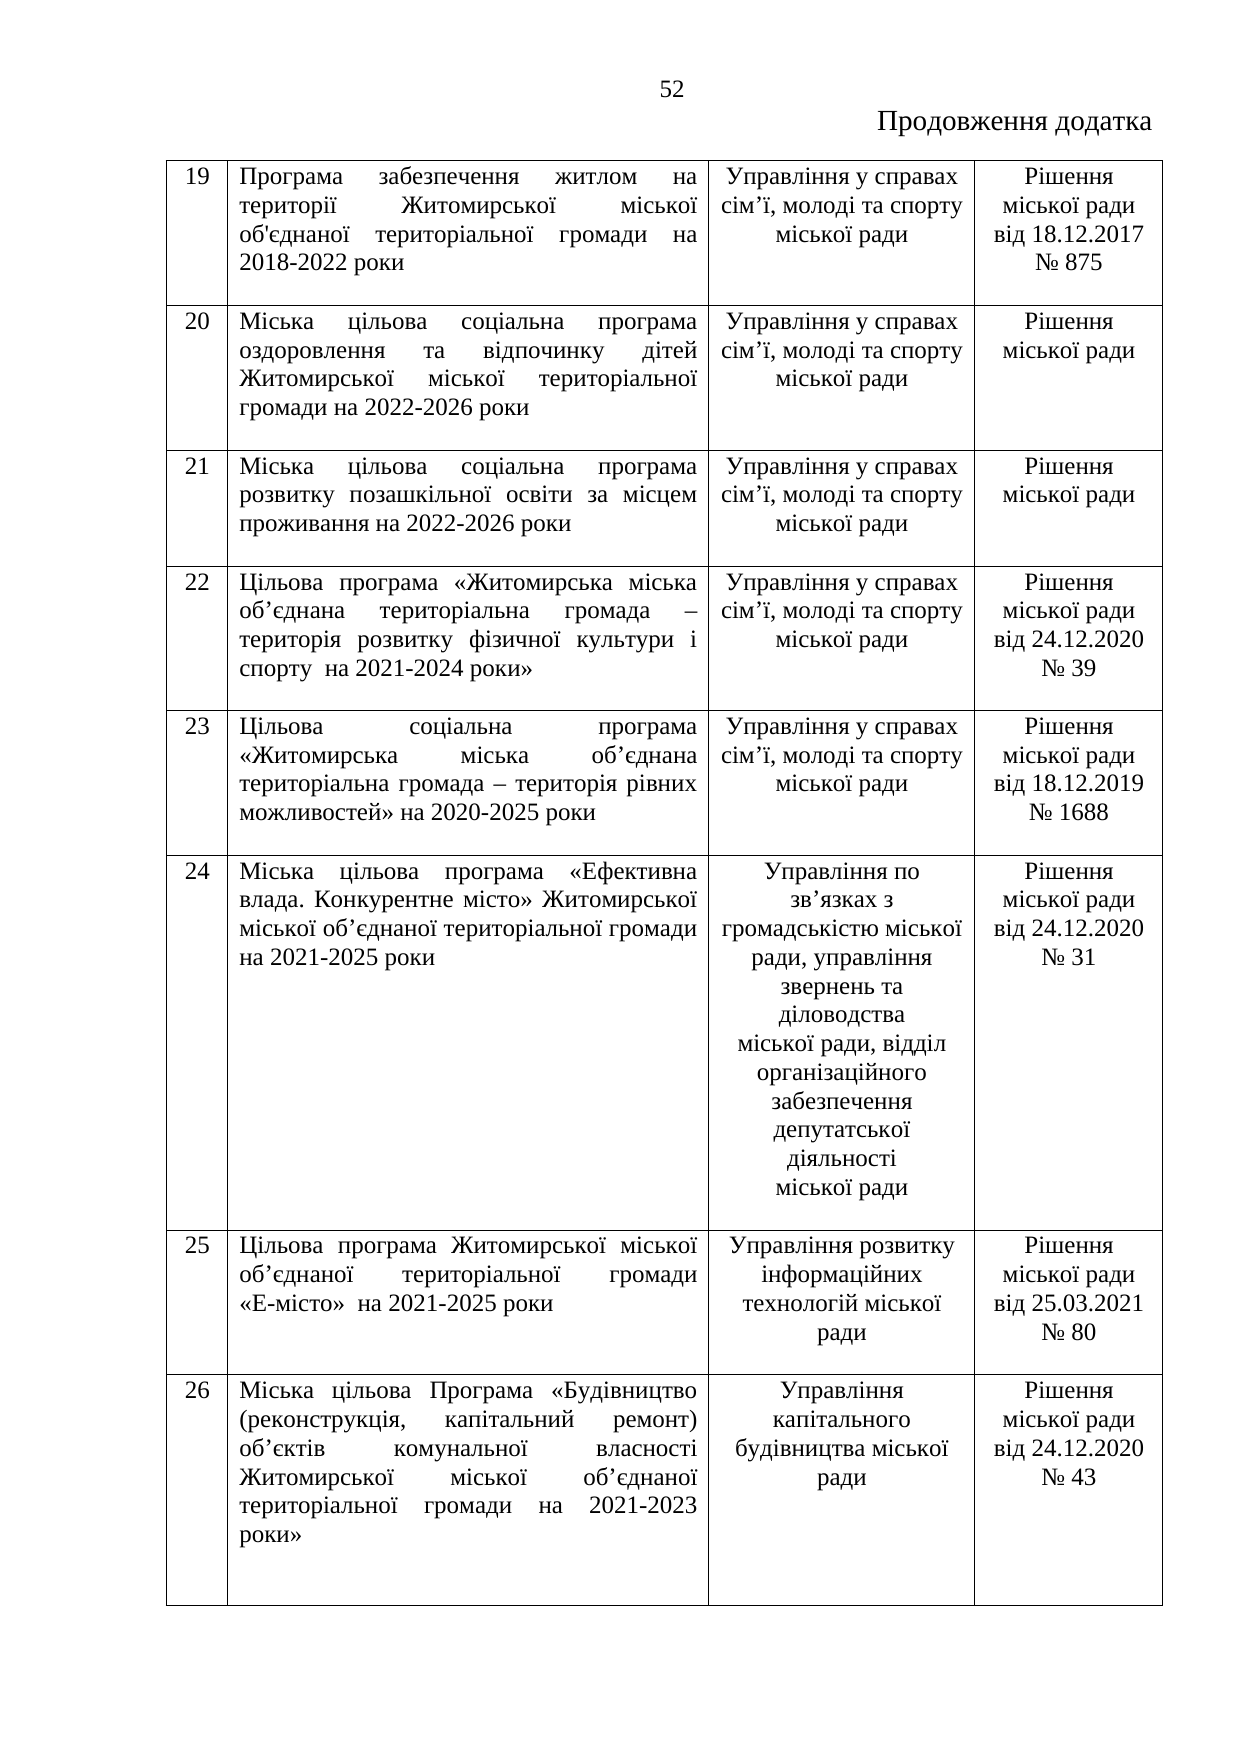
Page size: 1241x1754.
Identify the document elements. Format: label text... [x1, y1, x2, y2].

table_cell 26 [167, 1375, 227, 1605]
table_cell 19 [167, 161, 227, 305]
table_cell Рішення міської ради від 18.12.2017 № 875 [975, 161, 1162, 305]
table_cell Міська цільова соціальна програма розвитку позашкільної освіти за місцем проживання на 2022-2026 роки [228, 451, 708, 566]
table_cell 24 [167, 856, 227, 1229]
table_cell 25 [167, 1231, 227, 1374]
table_cell Рішення міської ради від 24.12.2020 № 39 [975, 567, 1162, 710]
table_cell Міська цільова соціальна програма оздоровлення та відпочинку дітей Житомирської міської територіальної громади на 2022-2026 роки [228, 306, 708, 450]
table_cell Управління по зв’язках з громадськістю міської ради, управління звернень та діловодства міської ради, відділ організаційного забезпечення депутатської діяльності міської ради [709, 856, 974, 1229]
table_cell Рішення міської ради [975, 451, 1162, 566]
table_cell Рішення міської ради від 24.12.2020 № 31 [975, 856, 1162, 1229]
table_cell Управління капітального будівництва міської ради [709, 1375, 974, 1605]
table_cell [709, 161, 974, 305]
table_cell Управління у справах сім’ї, молоді та спорту міської ради [709, 711, 974, 855]
table_cell Цільова програма Житомирської міської об’єднаної територіальної громади «Е-місто» на 2021-2025 роки [228, 1231, 708, 1374]
table_cell Програма забезпечення житлом на території Житомирської міської об'єднаної територіальної громади на 2018-2022 роки [228, 161, 708, 305]
table_cell Рішення міської ради від 24.12.2020 № 43 [975, 1375, 1162, 1605]
table_cell Рішення міської ради [975, 306, 1162, 450]
table_cell 20 [167, 306, 227, 450]
table_cell 22 [167, 567, 227, 710]
table_cell Цільова соціальна програма «Житомирська міська об’єднана територіальна громада – територія рівних можливостей» на 2020-2025 роки [228, 711, 708, 855]
table_cell Управління у справах сім’ї, молоді та спорту міської ради [709, 451, 974, 566]
table_cell Рішення міської ради від 18.12.2019 № 1688 [975, 711, 1162, 855]
table_cell Рішення міської ради від 25.03.2021 № 80 [975, 1231, 1162, 1374]
table_cell Міська цільова Програма «Будівництво (реконструкція, капітальний ремонт) об’єктів комунальної власності Житомирської міської об’єднаної територіальної громади на 2021-2023 роки» [228, 1375, 708, 1605]
table_cell Міська цільова програма «Ефективна влада. Конкурентне місто» Житомирської міської об’єднаної територіальної громади на 2021-2025 роки [228, 856, 708, 1229]
table_cell Цільова програма «Житомирська міська об’єднана територіальна громада – територія розвитку фізичної культури і спорту на 2021-2024 роки» [228, 567, 708, 710]
table_cell 23 [167, 711, 227, 855]
table_cell Управління у справах сім’ї, молоді та спорту міської ради [709, 306, 974, 450]
table_cell 21 [167, 451, 227, 566]
table_cell Управління у справах сім’ї, молоді та спорту міської ради [709, 567, 974, 710]
table_cell Управління розвитку інформаційних технологій міської ради [709, 1231, 974, 1374]
